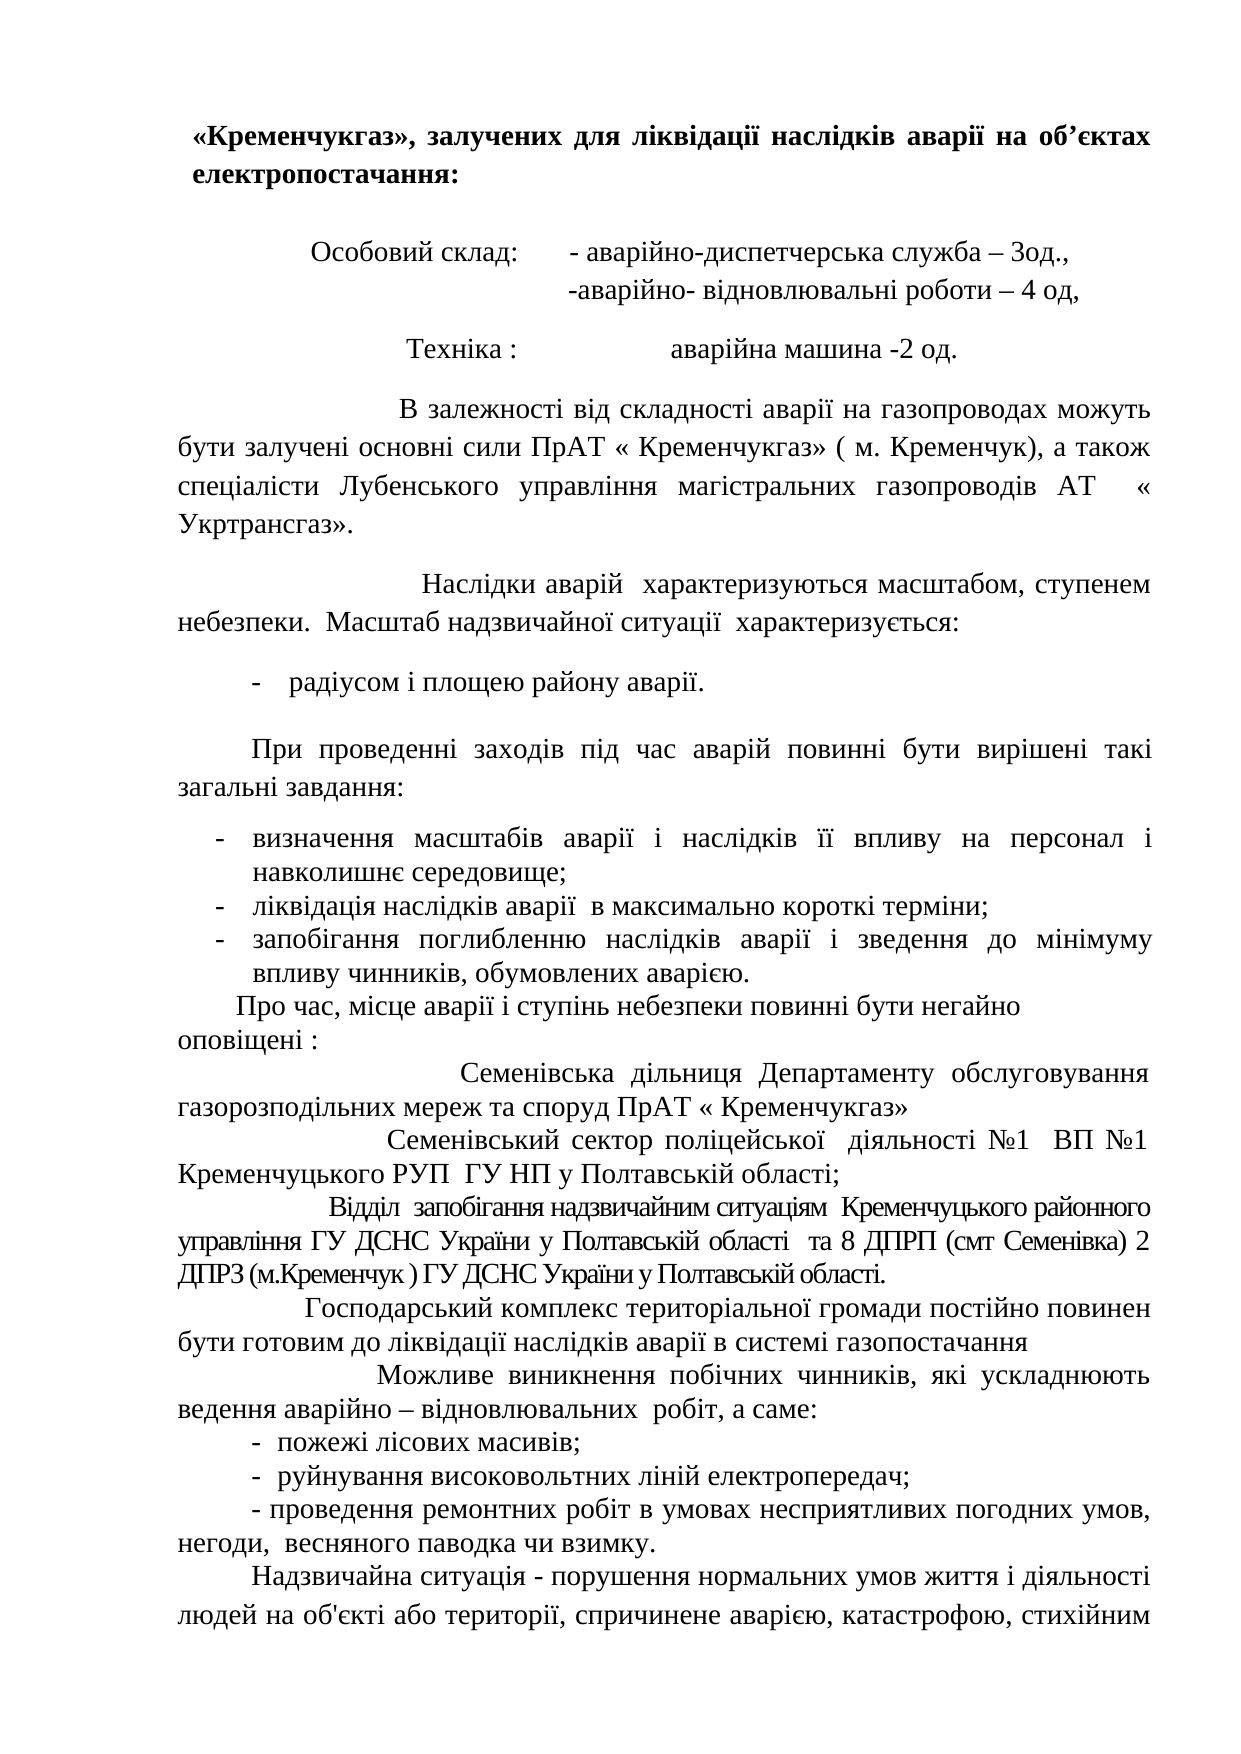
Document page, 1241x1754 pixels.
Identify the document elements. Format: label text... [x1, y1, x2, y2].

list ліквідація наслідків аварії в максимально короткі терміни; [215, 888, 1153, 921]
text Господарський комплекс територіальної громади постійно повинен бути готовим до ліквідації наслідків аварії в системі газопостачання [177, 1290, 1152, 1357]
text - пожежі лісових масивів; [177, 1424, 1152, 1458]
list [192, 118, 1152, 190]
list запобігання поглибленню наслідків аварії і зведення до мінімуму впливу чинників, обумовлених аварією. [215, 921, 1153, 988]
text При проведенні заходів під час аварій повинні бути вирішені такі загальні завдання: [177, 731, 1153, 803]
text - проведення ремонтних робіт в умовах несприятливих погодних умов, негоди, весняного паводка чи взимку. [177, 1491, 1152, 1558]
text В залежності від складності аварії на газопроводах можуть бути залучені основні сили ПрАТ « Кременчукгаз» ( м. Кременчук), а також спеціалісти Лубенського управління магістральних газопроводів АТ « Укртрансгаз». [177, 391, 1152, 540]
list визначення масштабів аварії і наслідків її впливу на персонал і навколишнє середовище; [215, 821, 1153, 888]
list радіусом і площею району аварії. [251, 664, 1152, 697]
list -аварійно- відновлювальні роботи – 4 од, [288, 272, 1152, 306]
text Відділ запобігання надзвичайним ситуаціям Кременчуцького районного управління ГУ ДСНС України у Полтавській області та 8 ДПРП (смт Семенівка) 2 ДПРЗ (м.Кременчук ) ГУ ДСНС України у Полтавській області. [177, 1189, 1152, 1290]
text Наслідки аварій характеризуються масштабом, ступенем небезпеки. Масштаб надзвичайної ситуації характеризується: [177, 566, 1152, 638]
text Про час, місце аварії і ступінь небезпеки повинні бути негайно [177, 988, 1152, 1022]
text - руйнування високовольтних ліній електропередач; [177, 1458, 1152, 1491]
text Семенівський сектор поліцейської діяльності №1 ВП №1 Кременчуцького РУП ГУ НП у Полтавській області; [177, 1122, 1152, 1189]
text Семенівська дільниця Департаменту обслуговування газорозподільних мереж та споруд ПрАТ « Кременчукгаз» [177, 1055, 1152, 1122]
text оповіщені : [177, 1022, 1152, 1055]
text Можливе виникнення побічних чинників, які ускладнюють ведення аварійно – відновлювальних робіт, а саме: [177, 1357, 1152, 1424]
list Особовий склад: - аварійно-диспетчерська служба – 3од., [288, 234, 1152, 267]
text Техніка : аварійна машина -2 од. [398, 332, 1152, 365]
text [177, 1558, 1152, 1631]
